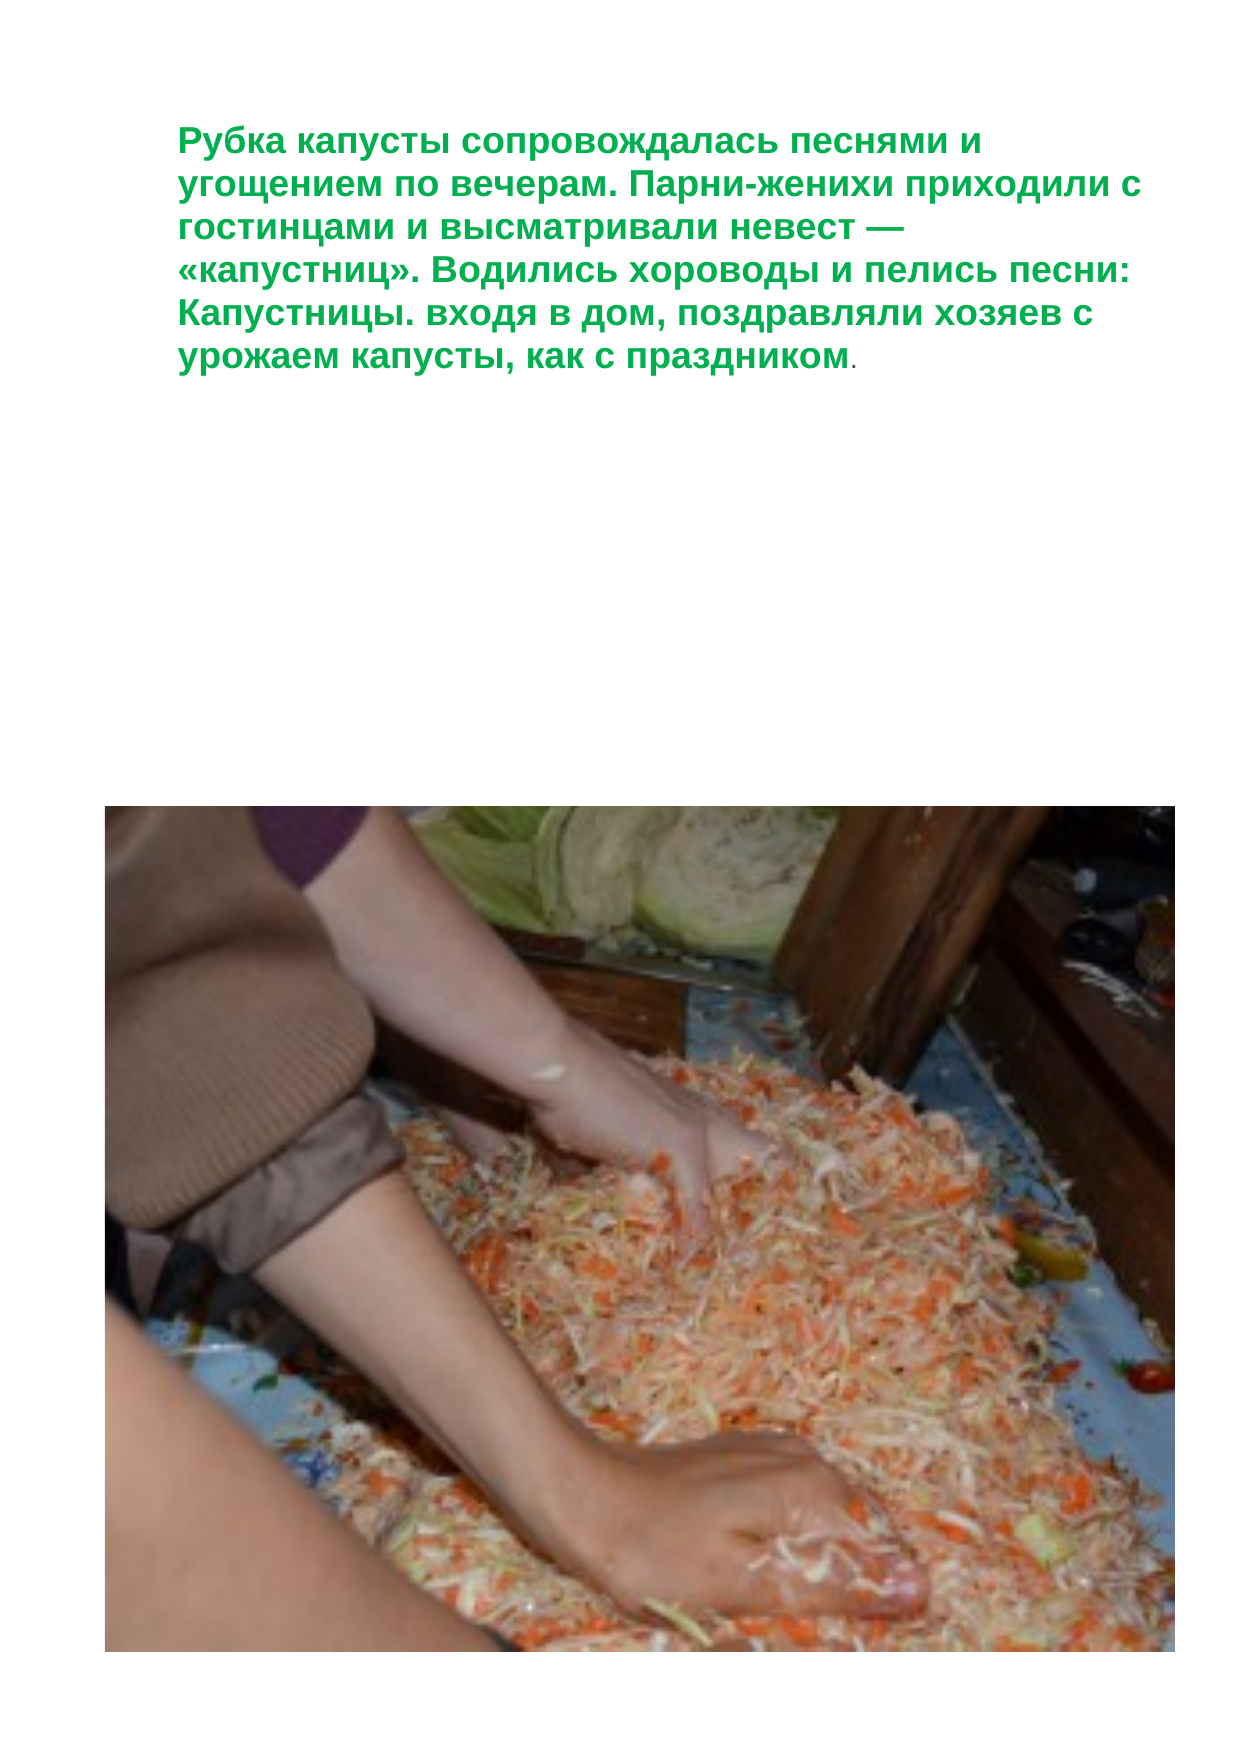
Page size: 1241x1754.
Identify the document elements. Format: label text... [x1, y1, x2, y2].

picture [104, 806, 1175, 1652]
text Рубка капусты сопровождалась песнями и угощением по вечерам. Парни-женихи приходили с гостинцами и высматривали невест — «капустниц». Водились хороводы и пелись песни: Капустницы. входя в дом, поздравляли хозяев с урожаем капусты, как с праздником. [177, 118, 1152, 377]
